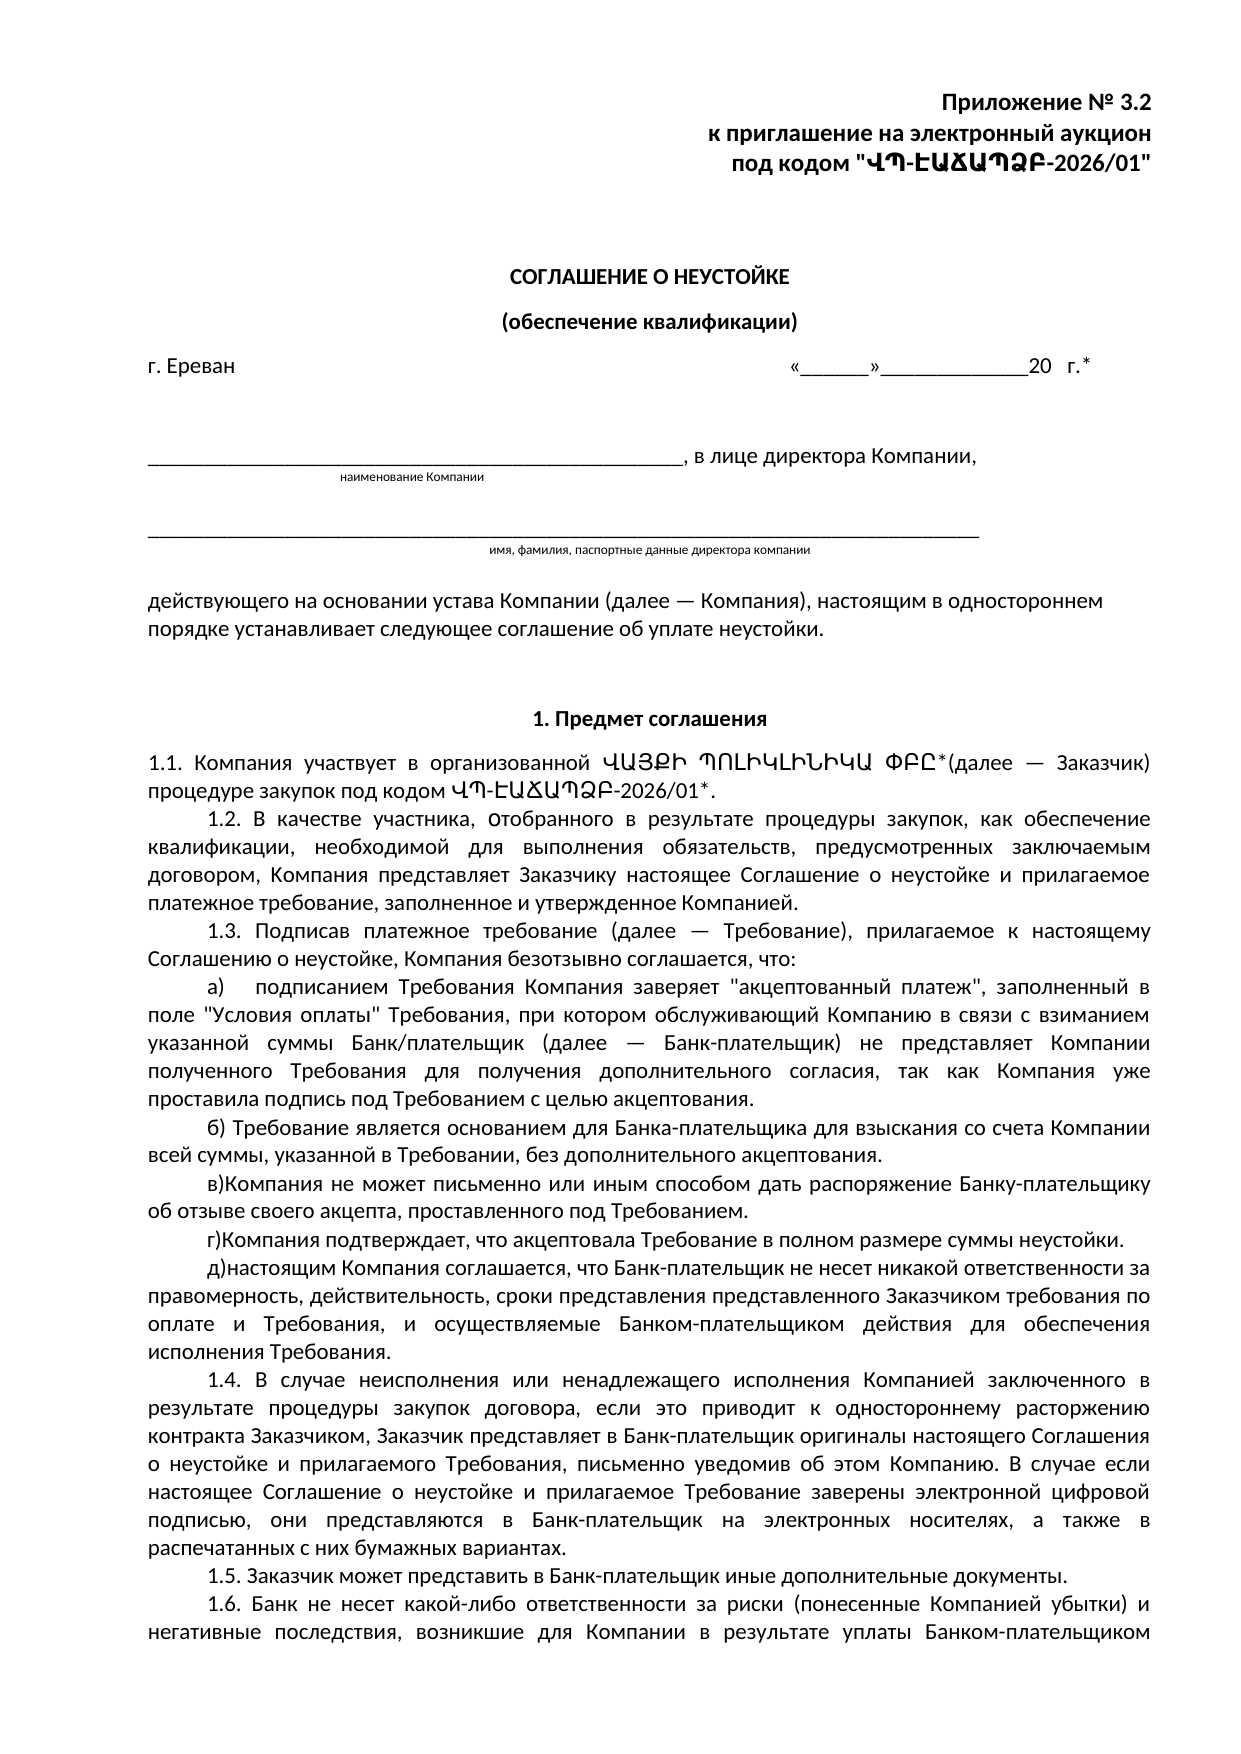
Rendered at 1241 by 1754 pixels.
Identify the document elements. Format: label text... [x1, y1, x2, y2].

text под кодом "ՎՊ-ԷԱՃԱՊՁԲ-2026/01" [177, 147, 1152, 178]
text имя, фамилия, паспортные данные директора компании [148, 542, 1152, 569]
text наименование Компании [340, 469, 1152, 497]
text _______________________________________________, в лице директора Компании, [148, 441, 1152, 469]
text (обеспечение квалификации) [148, 307, 1152, 335]
text г)Компания подтверждает, что акцептовала Требование в полном размере суммы неустойки. [148, 1225, 1152, 1253]
text действующего на основании устава Компании (далее — Компания), настоящим в одностороннем [148, 586, 1152, 614]
text 1.3. Подписав платежное требование (далее — Требование), прилагаемое к настоящему Соглашению о неустойке, Компания безотзывно соглашается, что: [148, 916, 1152, 972]
text 1.2. В качестве участника, օтобранного в результате процедуры закупок, как обеспечение квалификации, необходимой для выполнения обязательств, предусмотренных заключаемым договором, Kомпания представляет Заказчику настоящее Соглашение о неустойке и прилагаемое платежное требование, заполненное и утвержденное Компанией. [148, 804, 1152, 916]
text 1.1. Компания участвует в организованной ՎԱՅՔԻ ՊՈԼԻԿԼԻՆԻԿԱ ՓԲԸ*(далее — Заказчик) процедуре закупок под кодом ՎՊ-ԷԱՃԱՊՁԲ-2026/01*. [148, 748, 1152, 804]
text а) подписанием Требования Компания заверяет "акцептованный платеж", заполненный в поле "Условия оплаты" Требования, при котором обслуживающий Компанию в связи с взиманием указанной суммы Банк/плательщик (далее — Банк-плательщик) не представляет Компании полученного Требования для получения дополнительного согласия, так как Компания уже проставила подпись под Требованием с целью акцептования. [148, 972, 1152, 1113]
text Приложение № 3.2 [148, 86, 1152, 117]
table_header г. Ереван [136, 351, 635, 396]
text в)Компания не может письменно или иным способом дать распоряжение Банку-плательщику об отзыве своего акцепта, проставленного под Требованием. [148, 1169, 1152, 1225]
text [148, 1589, 1152, 1645]
text 1.5. Заказчик может представить в Банк-плательщик иные дополнительные документы. [148, 1561, 1152, 1589]
text б) Требование является основанием для Банка-плательщика для взыскания со счета Компании всей суммы, указанной в Требовании, без дополнительного акцептования. [148, 1113, 1152, 1169]
text 1. Предмет соглашения [148, 704, 1152, 732]
text д)настоящим Компания соглашается, что Банк-плательщик не несет никакой ответственности за правомерность, действительность, сроки представления представленного Заказчиком требования по оплате и Требования, и осуществляемые Банком-плательщиком действия для обеспечения исполнения Требования. [148, 1253, 1152, 1365]
text порядке устанавливает следующее соглашение об уплате неустойки. [148, 614, 1152, 642]
text к приглашение на электронный аукцион [177, 117, 1152, 147]
text СОГЛАШЕНИЕ О НЕУСТОЙКЕ [148, 262, 1152, 290]
text _________________________________________________________________________ [148, 513, 1152, 542]
text 1.4. В случае неисполнения или ненадлежащего исполнения Компанией заключенного в результате процедуры закупок договора, если это приводит к одностороннему расторжению контракта Заказчиком, Заказчик представляет в Банк-плательщик оригиналы настоящего Соглашения о неустойке и прилагаемого Требования, письменно уведомив об этом Компанию. В случае если настоящее Соглашение о неустойке и прилагаемое Требование заверены электронной цифровой подписью, они представляются в Банк-плательщик на электронных носителях, а также в распечатанных с них бумажных вариантах. [148, 1365, 1152, 1561]
table_header «______»_____________20 г.* [635, 351, 1104, 396]
